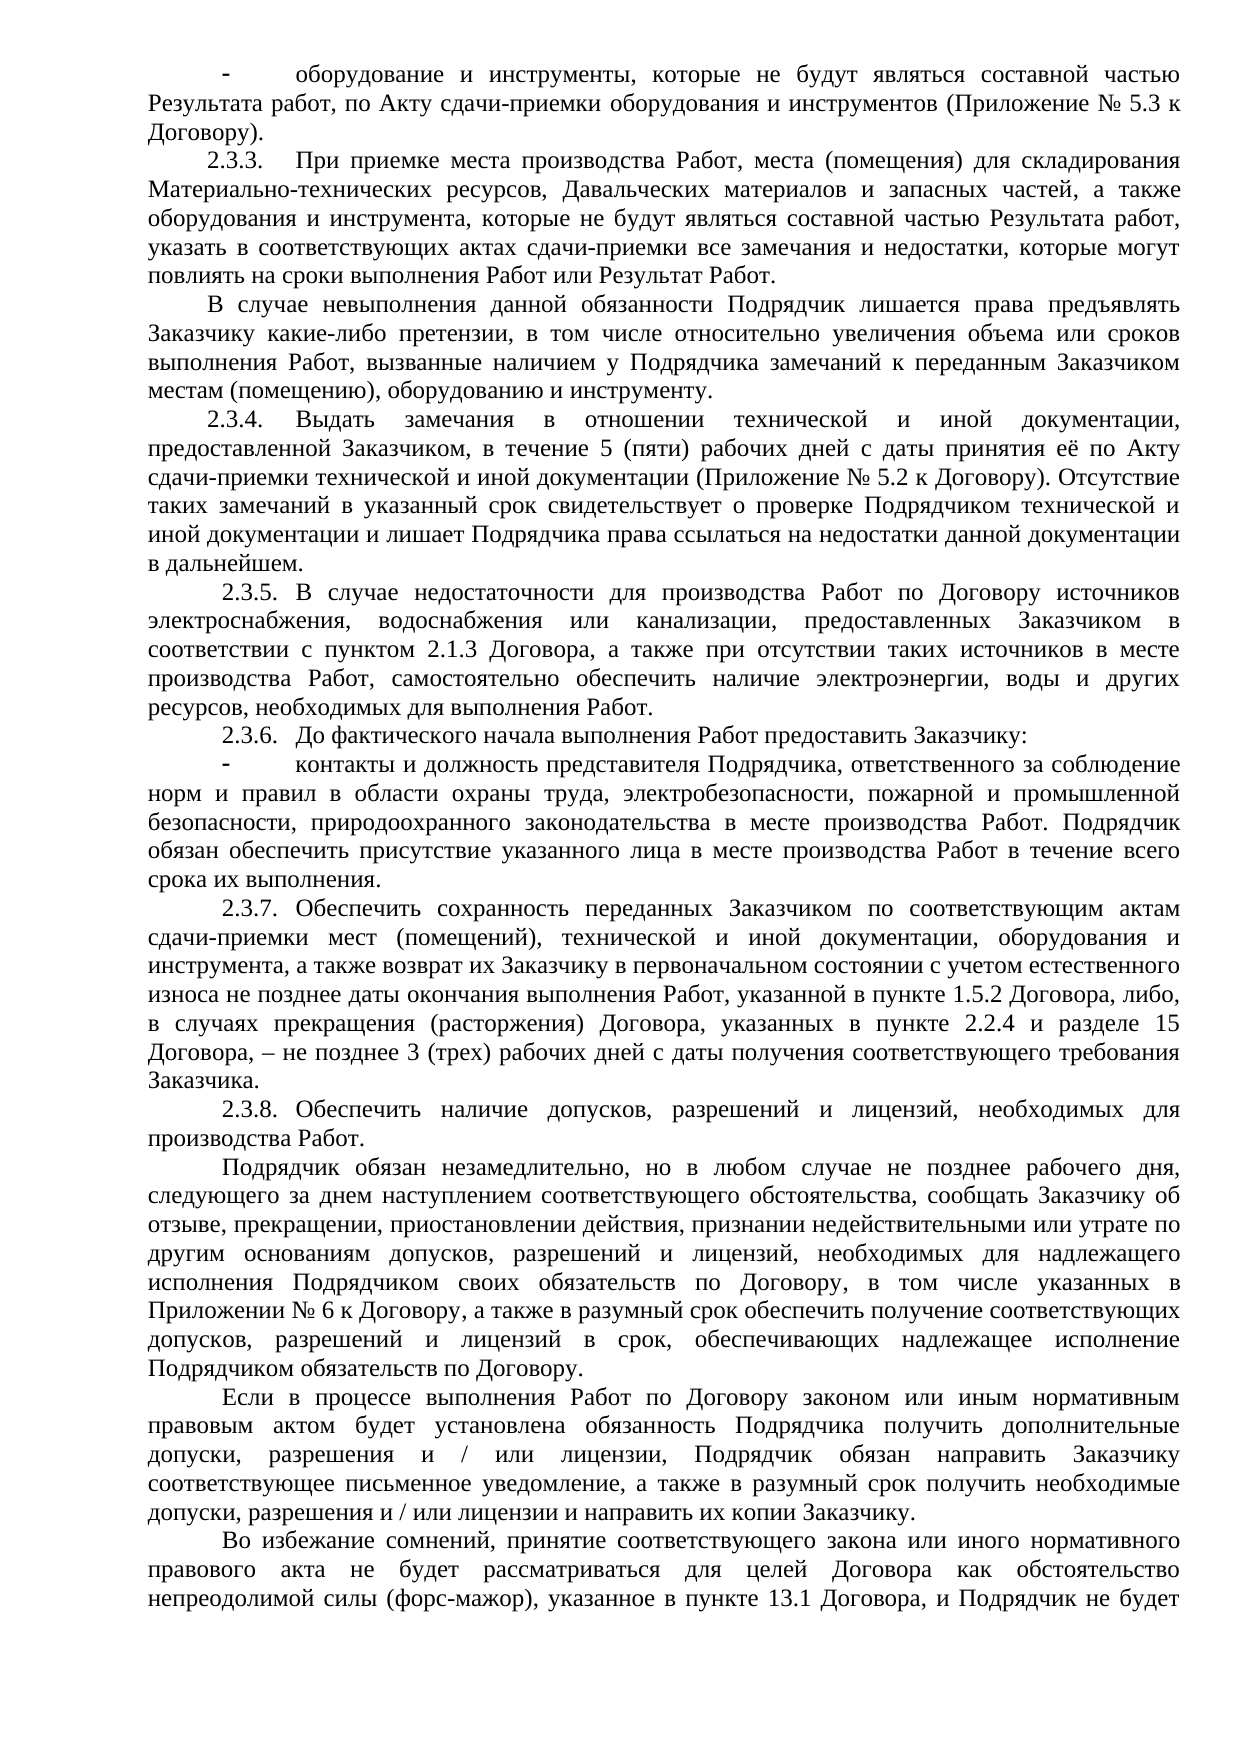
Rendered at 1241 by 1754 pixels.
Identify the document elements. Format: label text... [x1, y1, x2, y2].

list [148, 1525, 1181, 1612]
list В случае недостаточности для производства Работ по Договору источников электроснабжения, водоснабжения или канализации, предоставленных Заказчиком в соответствии с пунктом 2.1.3 Договора, а также при отсутствии таких источников в месте производства Работ, самостоятельно обеспечить наличие электроэнергии, воды и других ресурсов, необходимых для выполнения Работ. [148, 577, 1181, 720]
list Подрядчик обязан незамедлительно, но в любом случае не позднее рабочего дня, следующего за днем наступлением соответствующего обстоятельства, сообщать Заказчику об отзыве, прекращении, приостановлении действия, признании недействительными или утрате по другим основаниям допусков, разрешений и лицензий, необходимых для надлежащего исполнения Подрядчиком своих обязательств по Договору, в том числе указанных в Приложении № 6 к Договору, а также в разумный срок обеспечить получение соответствующих допусков, разрешений и лицензий в срок, обеспечивающих надлежащее исполнение Подрядчиком обязательств по Договору. [148, 1152, 1181, 1382]
list контакты и должность представителя Подрядчика, ответственного за соблюдение норм и правил в области охраны труда, электробезопасности, пожарной и промышленной безопасности, природоохранного законодательства в месте производства Работ. Подрядчик обязан обеспечить присутствие указанного лица в месте производства Работ в течение всего срока их выполнения. [148, 749, 1181, 893]
list Обеспечить наличие допусков, разрешений и лицензий, необходимых для производства Работ. [148, 1094, 1181, 1152]
list До фактического начала выполнения Работ предоставить Заказчику: [148, 720, 1181, 749]
list Обеспечить сохранность переданных Заказчиком по соответствующим актам сдачи-приемки мест (помещений), технической и иной документации, оборудования и инструмента, а также возврат их Заказчику в первоначальном состоянии с учетом естественного износа не позднее даты окончания выполнения Работ, указанной в пункте 1.5.2 Договора, либо, в случаях прекращения (расторжения) Договора, указанных в пункте 2.2.4 и разделе 15 Договора, – не позднее 3 (трех) рабочих дней с даты получения соответствующего требования Заказчика. [148, 893, 1181, 1094]
list Если в процессе выполнения Работ по Договору законом или иным нормативным правовым актом будет установлена обязанность Подрядчика получить дополнительные допуски, разрешения и / или лицензии, Подрядчик обязан направить Заказчику соответствующее письменное уведомление, а также в разумный срок получить необходимые допуски, разрешения и / или лицензии и направить их копии Заказчику. [148, 1382, 1181, 1525]
list оборудование и инструменты, которые не будут являться составной частью Результата работ, по Акту сдачи-приемки оборудования и инструментов (Приложение № 5.3 к Договору). [148, 59, 1181, 145]
list Выдать замечания в отношении технической и иной документации, предоставленной Заказчиком, в течение 5 (пяти) рабочих дней с даты принятия её по Акту сдачи-приемки технической и иной документации (Приложение № 5.2 к Договору). Отсутствие таких замечаний в указанный срок свидетельствует о проверке Подрядчиком технической и иной документации и лишает Подрядчика права ссылаться на недостатки данной документации в дальнейшем. [148, 404, 1181, 577]
list В случае невыполнения данной обязанности Подрядчик лишается права предъявлять Заказчику какие-либо претензии, в том числе относительно увеличения объема или сроков выполнения Работ, вызванные наличием у Подрядчика замечаний к переданным Заказчиком местам (помещению), оборудованию и инструменту. [148, 289, 1181, 404]
list При приемке места производства Работ, места (помещения) для складирования Материально-технических ресурсов, Давальческих материалов и запасных частей, а также оборудования и инструмента, которые не будут являться составной частью Результата работ, указать в соответствующих актах сдачи-приемки все замечания и недостатки, которые могут повлиять на сроки выполнения Работ или Результат Работ. [148, 145, 1181, 289]
